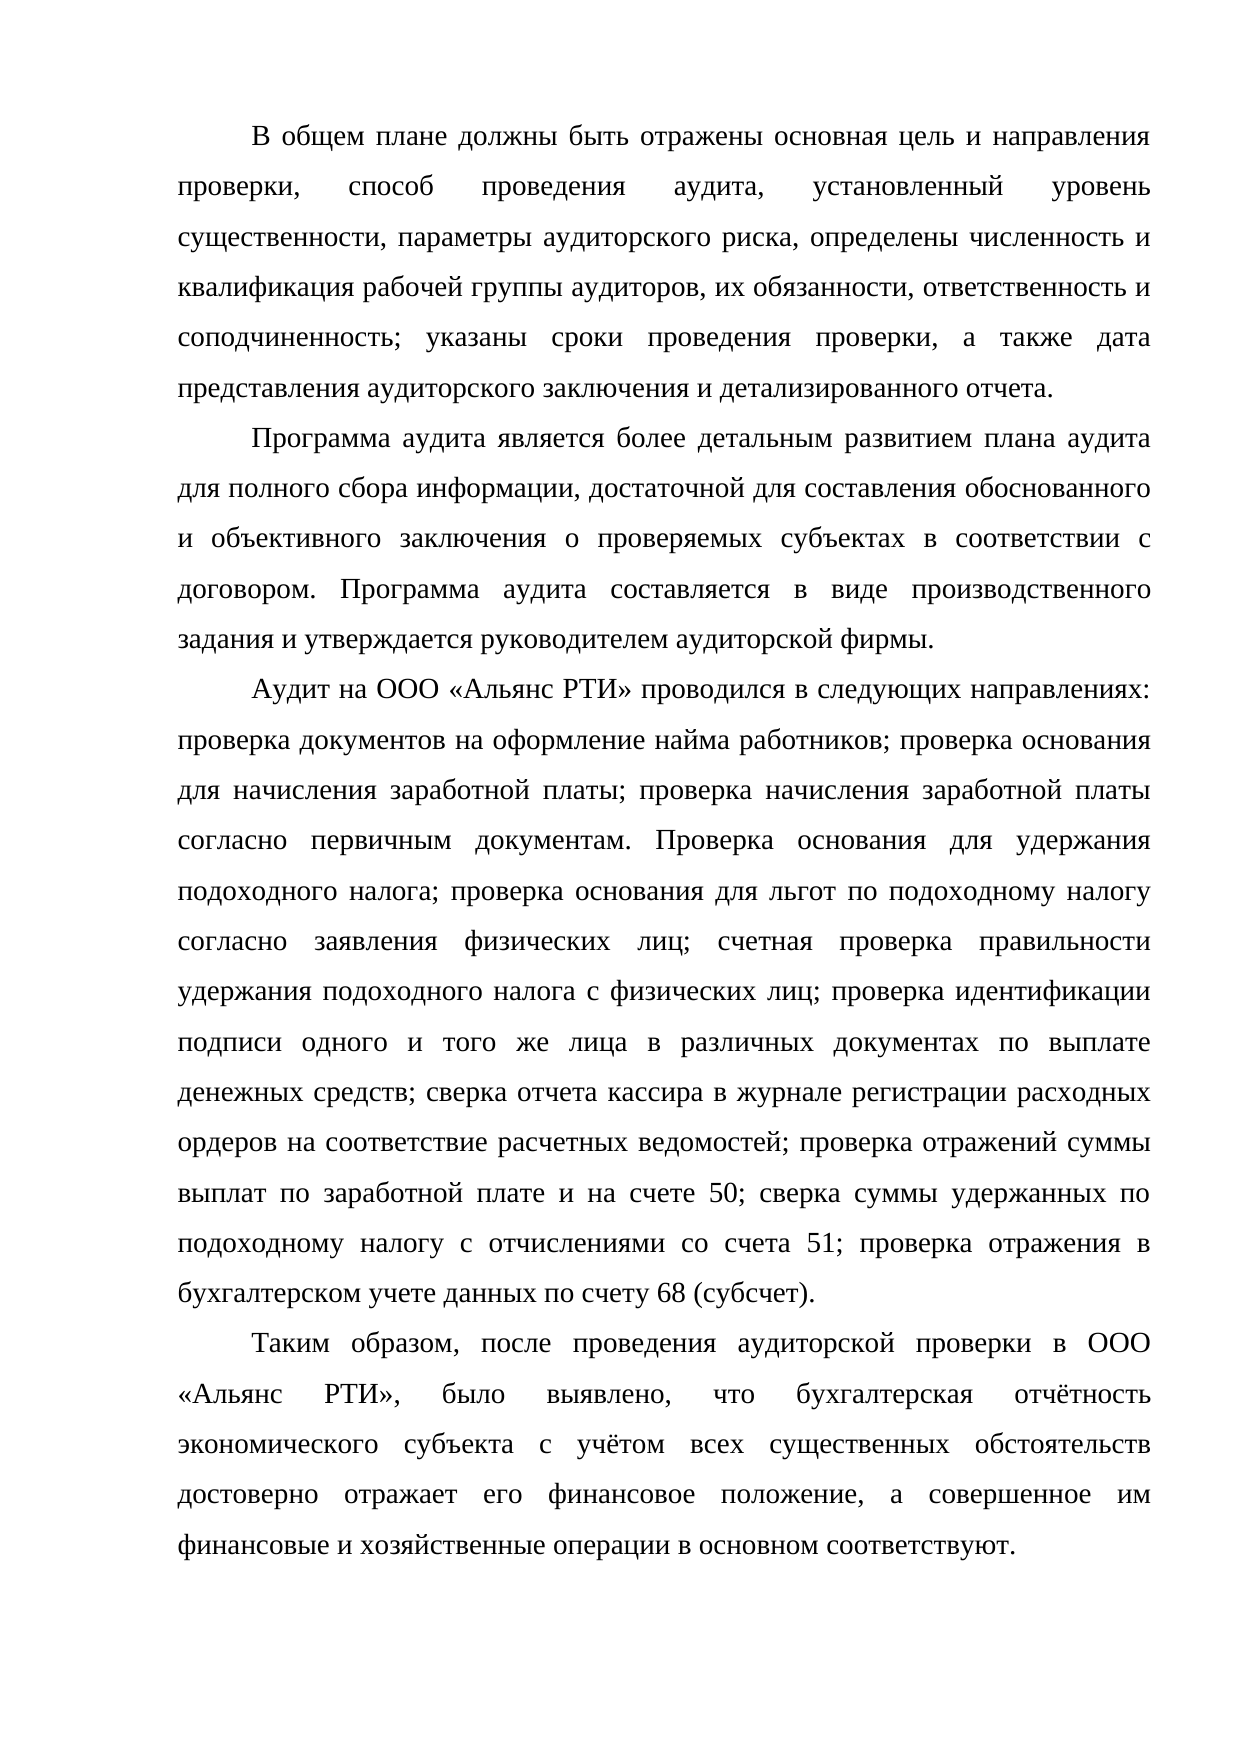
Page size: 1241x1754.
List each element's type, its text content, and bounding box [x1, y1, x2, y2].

text Аудит на ООО «Альянс РТИ» проводился в следующих направлениях: проверка документов на оформление найма работников; проверка основания для начисления заработной платы; проверка начисления заработной платы согласно первичным документам. Проверка основания для удержания подоходного налога; проверка основания для льгот по подоходному налогу согласно заявления физических лиц; счетная проверка правильности удержания подоходного налога с физических лиц; проверка идентификации подписи одного и того же лица в различных документах по выплате денежных средств; сверка отчета кассира в журнале регистрации расходных ордеров на соответствие расчетных ведомостей; проверка отражений суммы выплат по заработной плате и на счете 50; сверка суммы удержанных по подоходному налогу с отчислениями со счета 51; проверка отражения в бухгалтерском учете данных по счету 68 (субсчет). [177, 672, 1152, 1309]
text В общем плане должны быть отражены основная цель и направления проверки, способ проведения аудита, установленный уровень существенности, параметры аудиторского риска, определены численность и квалификация рабочей группы аудиторов, их обязанности, ответственность и соподчиненность; указаны сроки проведения проверки, а также дата представления аудиторского заключения и детализированного отчета. [177, 118, 1152, 403]
text Программа аудита является более детальным развитием плана аудита для полного сбора информации, достаточной для составления обоснованного и объективного заключения о проверяемых субъектах в соответствии с договором. Программа аудита составляется в виде производственного задания и утверждается руководителем аудиторской фирмы. [177, 420, 1152, 655]
text Таким образом, после проведения аудиторской проверки в ООО «Альянс РТИ», было выявлено, что бухгалтерская отчётность экономического субъекта с учётом всех существенных обстоятельств достоверно отражает его финансовое положение, а совершенное им финансовые и хозяйственные операции в основном соответствуют. [177, 1326, 1152, 1560]
